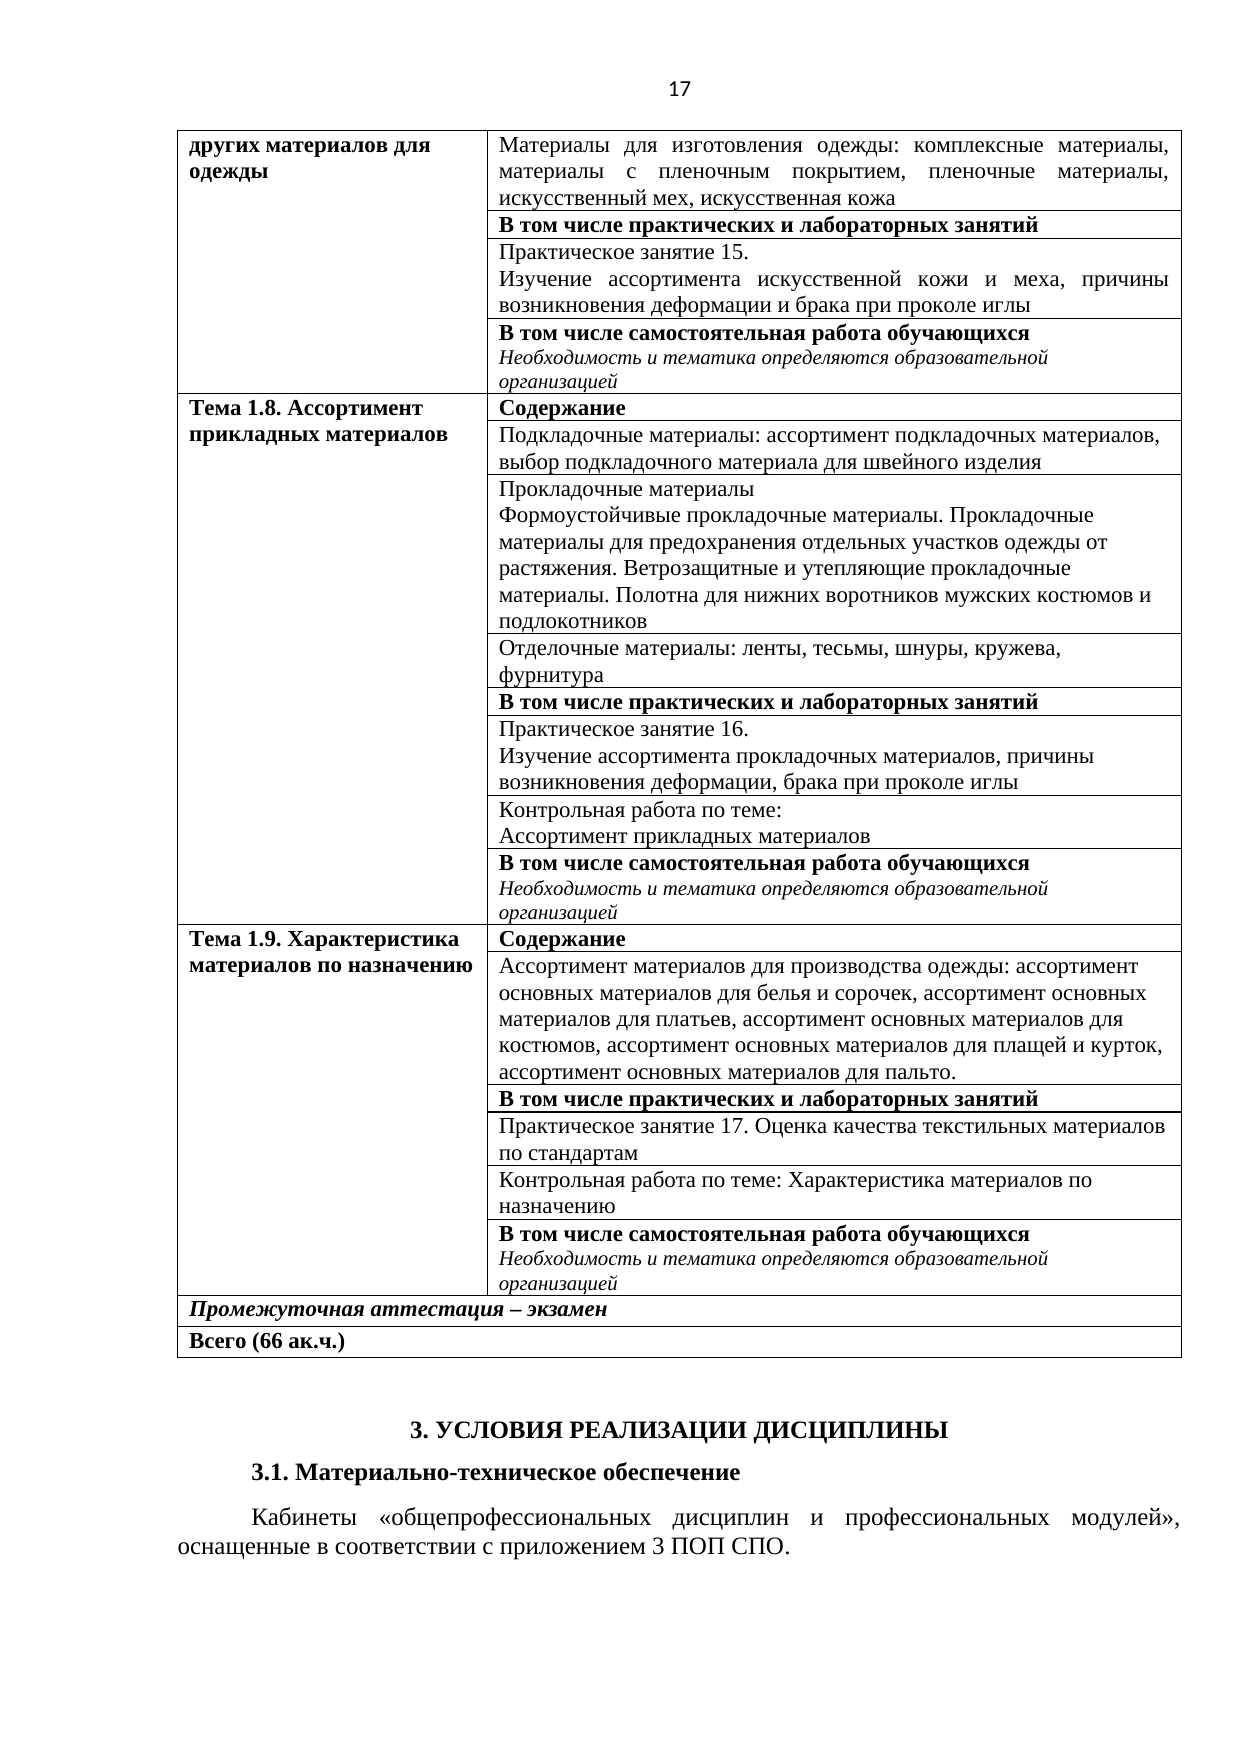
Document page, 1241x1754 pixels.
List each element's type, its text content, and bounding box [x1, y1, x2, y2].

table_cell Всего (66 ак.ч.) [178, 1327, 1181, 1357]
table_cell Тема 1.9. Характеристика материалов по назначению [178, 925, 487, 1294]
table_cell Практическое занятие 16. Изучение ассортимента прокладочных материалов, причины возникновения деформации, брака при проколе иглы [488, 716, 1181, 794]
table_cell Отделочные материалы: ленты, тесьмы, шнуры, кружева, фурнитура [488, 634, 1181, 687]
table_cell В том числе практических и лабораторных занятий [488, 688, 1181, 714]
table_cell Ассортимент материалов для производства одежды: ассортимент основных материалов для белья и сорочек, ассортимент основных материалов для платьев, ассортимент основных материалов для костюмов, ассортимент основных материалов для плащей и курток, ассортимент основных материалов для пальто. [488, 952, 1181, 1084]
table_cell В том числе самостоятельная работа обучающихся Необходимость и тематика определяются образовательной организацией [488, 319, 1181, 393]
table_cell Контрольная работа по теме: Ассортимент прикладных материалов [488, 796, 1181, 848]
table_cell Материалы для изготовления одежды: комплексные материалы, материалы с пленочным покрытием, пленочные материалы, искусственный мех, искусственная кожа [488, 131, 1181, 210]
table_cell Содержание [488, 394, 1181, 420]
table_cell Практическое занятие 17. Оценка качества текстильных материалов по стандартам [488, 1113, 1181, 1165]
table_cell В том числе самостоятельная работа обучающихся Необходимость и тематика определяются образовательной организацией [488, 1220, 1181, 1294]
table_cell В том числе самостоятельная работа обучающихся Необходимость и тематика определяются образовательной организацией [488, 849, 1181, 924]
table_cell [178, 131, 487, 393]
text 3.1. Материально-техническое обеспечение [177, 1457, 1181, 1486]
table_cell Практическое занятие 15. Изучение ассортимента искусственной кожи и меха, причины возникновения деформации и брака при проколе иглы [488, 239, 1181, 317]
text Кабинеты «общепрофессиональных дисциплин и профессиональных модулей», оснащенные в соответствии с приложением 3 ПОП СПО. [177, 1502, 1181, 1560]
table_cell Прокладочные материалы Формоустойчивые прокладочные материалы. Прокладочные материалы для предохранения отдельных участков одежды от растяжения. Ветрозащитные и утепляющие прокладочные материалы. Полотна для нижних воротников мужских костюмов и подлокотников [488, 475, 1181, 633]
table_cell В том числе практических и лабораторных занятий [488, 1085, 1181, 1111]
table_cell Тема 1.8. Ассортимент прикладных материалов [178, 394, 487, 924]
table_cell В том числе практических и лабораторных занятий [488, 211, 1181, 237]
table_cell Промежуточная аттестация – экзамен [178, 1296, 1181, 1326]
table_cell Подкладочные материалы: ассортимент подкладочных материалов, выбор подкладочного материала для швейного изделия [488, 421, 1181, 474]
text 3. Условия реализации ДИСЦИПЛИНЫ [177, 1416, 1181, 1444]
table_cell Содержание [488, 925, 1181, 951]
table_cell Контрольная работа по теме: Характеристика материалов по назначению [488, 1166, 1181, 1219]
